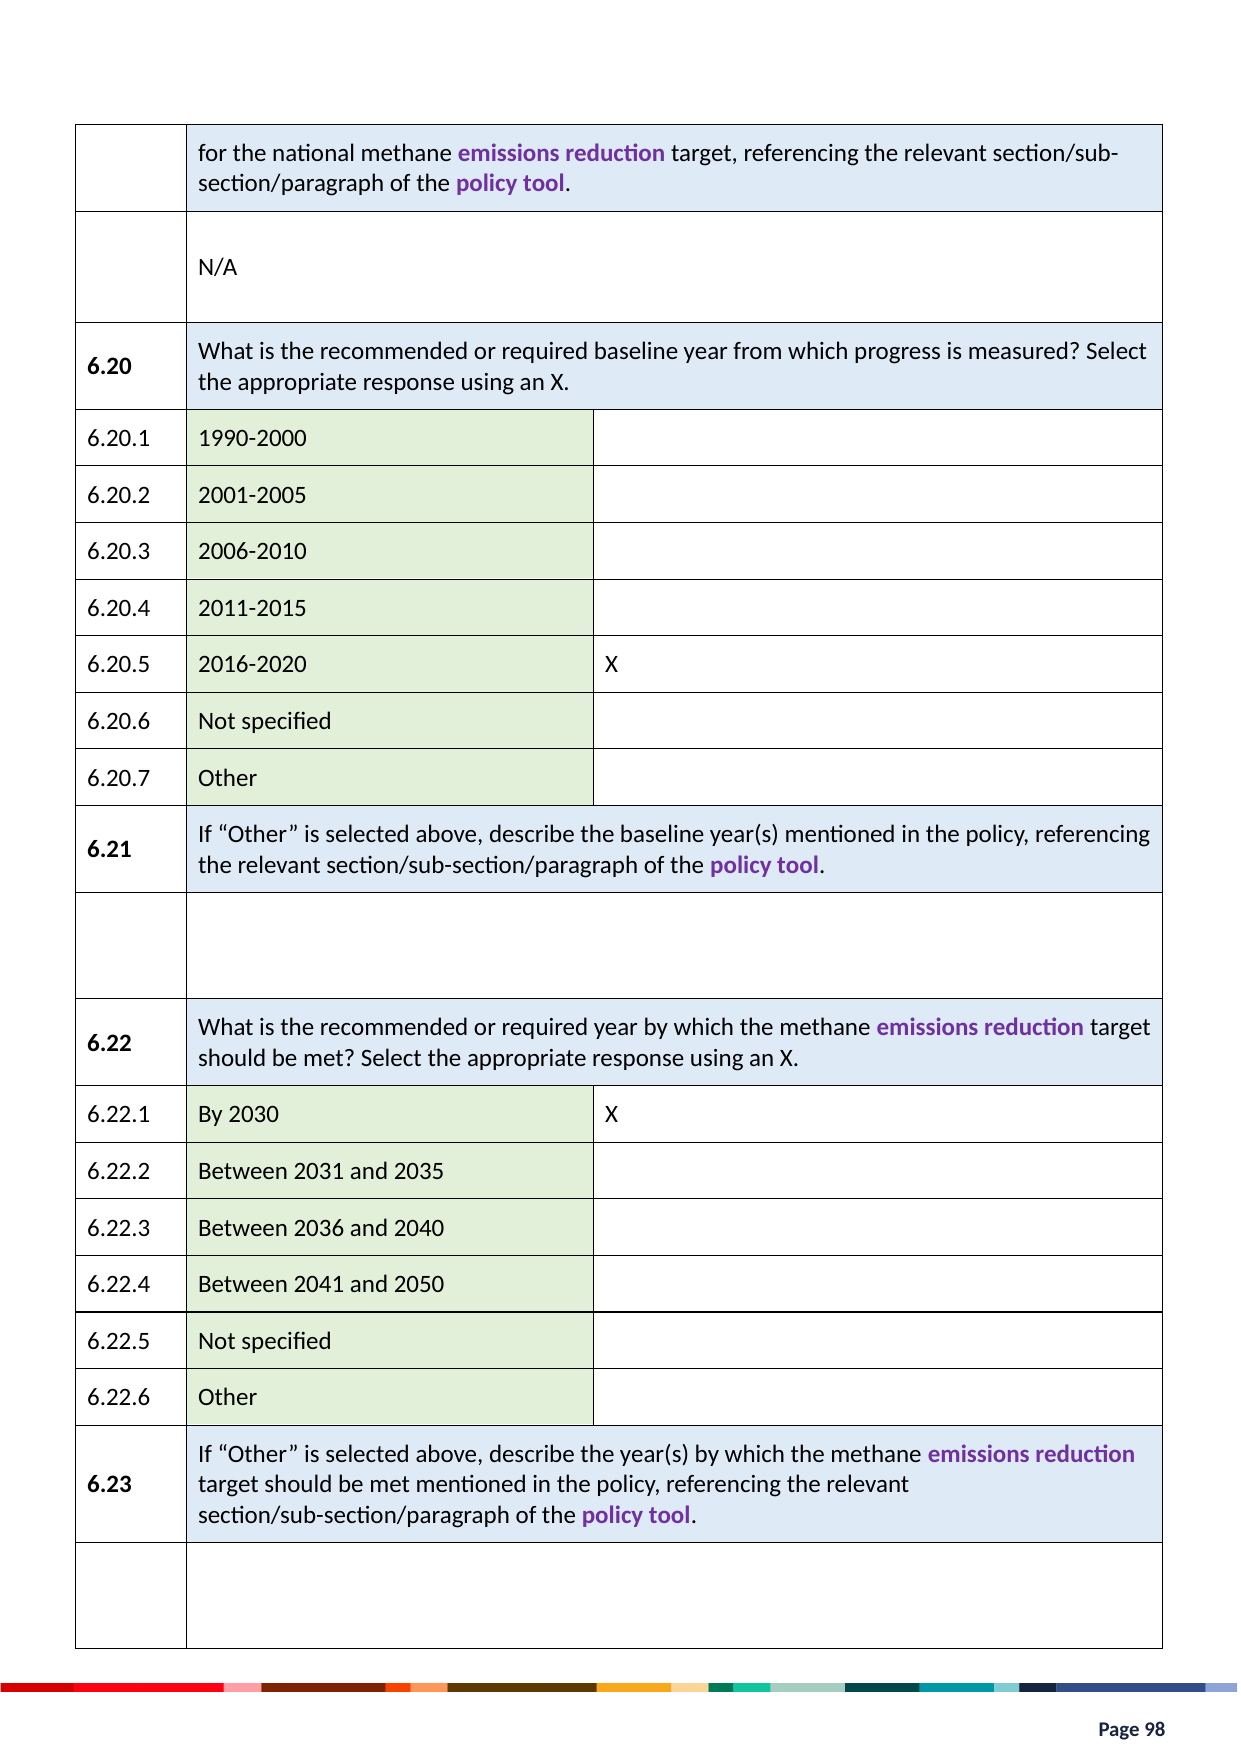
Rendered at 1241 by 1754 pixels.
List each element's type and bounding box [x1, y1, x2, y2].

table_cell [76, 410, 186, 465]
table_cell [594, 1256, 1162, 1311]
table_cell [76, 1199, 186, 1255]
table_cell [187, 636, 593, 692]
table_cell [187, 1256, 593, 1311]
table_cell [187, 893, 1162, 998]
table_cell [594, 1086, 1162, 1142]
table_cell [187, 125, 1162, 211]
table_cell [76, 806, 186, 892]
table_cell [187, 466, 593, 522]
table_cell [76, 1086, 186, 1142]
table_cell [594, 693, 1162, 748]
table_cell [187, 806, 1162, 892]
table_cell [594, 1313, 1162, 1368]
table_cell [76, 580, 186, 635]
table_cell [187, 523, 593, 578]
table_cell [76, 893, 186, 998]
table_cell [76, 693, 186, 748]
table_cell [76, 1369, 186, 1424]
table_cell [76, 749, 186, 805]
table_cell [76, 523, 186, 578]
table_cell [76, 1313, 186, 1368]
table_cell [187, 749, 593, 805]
picture [0, 1683, 1236, 1692]
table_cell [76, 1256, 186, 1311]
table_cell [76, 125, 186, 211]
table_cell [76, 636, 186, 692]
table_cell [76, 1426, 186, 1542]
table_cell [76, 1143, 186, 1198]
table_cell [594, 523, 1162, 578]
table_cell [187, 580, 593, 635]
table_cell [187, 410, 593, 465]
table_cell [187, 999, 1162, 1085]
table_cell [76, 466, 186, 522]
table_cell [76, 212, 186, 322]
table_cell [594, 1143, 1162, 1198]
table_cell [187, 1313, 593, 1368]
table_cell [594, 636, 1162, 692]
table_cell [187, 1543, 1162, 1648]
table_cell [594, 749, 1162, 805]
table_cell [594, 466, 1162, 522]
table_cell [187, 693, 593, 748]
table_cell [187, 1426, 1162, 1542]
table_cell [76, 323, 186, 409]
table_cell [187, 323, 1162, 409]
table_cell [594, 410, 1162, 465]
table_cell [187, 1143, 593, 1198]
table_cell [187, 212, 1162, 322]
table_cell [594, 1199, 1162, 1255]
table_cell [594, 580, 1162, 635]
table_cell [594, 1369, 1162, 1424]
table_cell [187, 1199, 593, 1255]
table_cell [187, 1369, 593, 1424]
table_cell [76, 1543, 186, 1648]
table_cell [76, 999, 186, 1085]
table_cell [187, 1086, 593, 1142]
